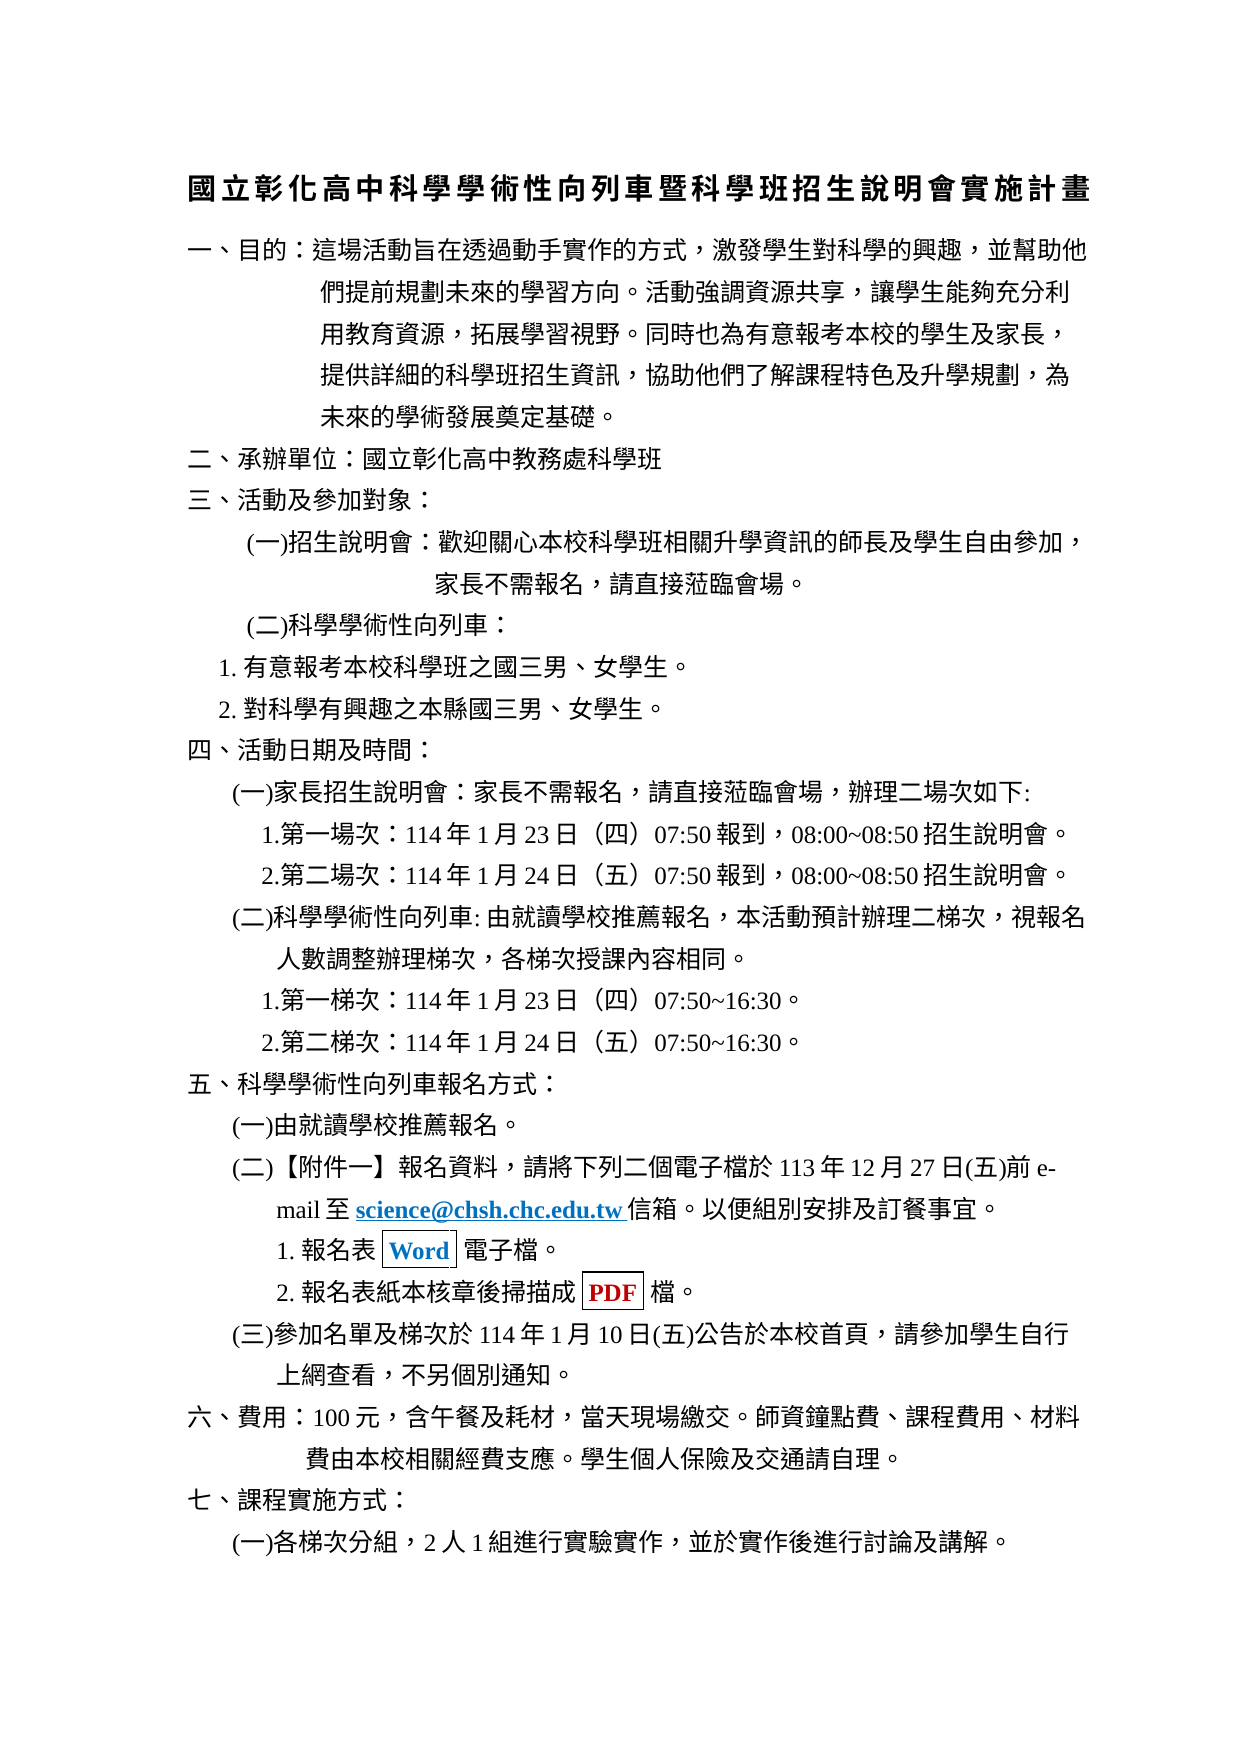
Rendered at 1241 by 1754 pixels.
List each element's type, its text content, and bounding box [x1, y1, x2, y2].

text (一)招生說明會：歡迎關心本校科學班相關升學資訊的師長及學生自由參加，家長不需報名，請直接蒞臨會場。 [246, 520, 1093, 603]
text (一)由就讀學校推薦報名。 [187, 1103, 1093, 1145]
text 2. 報名表紙本核章後掃描成 PDF 檔。 [187, 1270, 1093, 1311]
text 1.第一梯次：114年1月23日（四）07:50~16:30。 [187, 978, 1093, 1020]
text 三、活動及參加對象： [187, 478, 1093, 520]
text 二、承辦單位：國立彰化高中教務處科學班 [187, 436, 1093, 478]
text (一)各梯次分組，2人1組進行實驗實作，並於實作後進行討論及講解。 [187, 1520, 1093, 1561]
text 六、費用：100元，含午餐及耗材，當天現場繳交。師資鐘點費、課程費用、材料費由本校相關經費支應。學生個人保險及交通請自理。 [187, 1395, 1093, 1478]
text (三)參加名單及梯次於114年1月10日(五)公告於本校首頁，請參加學生自行上網查看，不另個別通知。 [232, 1311, 1093, 1395]
text 1.第一場次：114年1月23日（四）07:50報到，08:00~08:50招生說明會。 [187, 811, 1093, 853]
text (一)家長招生說明會：家長不需報名，請直接蒞臨會場，辦理二場次如下: [187, 770, 1093, 811]
list 有意報考本校科學班之國三男、女學生。 [187, 645, 1093, 686]
text 2.第二梯次：114年1月24日（五）07:50~16:30。 [187, 1020, 1093, 1061]
text 1. 報名表 Word 電子檔。 [187, 1228, 1093, 1270]
text 2.第二場次：114年1月24日（五）07:50報到，08:00~08:50招生說明會。 [187, 853, 1093, 895]
text (二)【附件一】報名資料，請將下列二個電子檔於113年12月27日(五)前e-mail至science@chsh.chc.edu.tw信箱。以便組別安排及訂餐事宜。 [232, 1145, 1093, 1228]
text 七、課程實施方式： [187, 1478, 1093, 1520]
text (二)科學學術性向列車： [246, 603, 1093, 645]
text 五、科學學術性向列車報名方式： [187, 1061, 1093, 1103]
text 一、目的：這場活動旨在透過動手實作的方式，激發學生對科學的興趣，並幫助他們提前規劃未來的學習方向。活動強調資源共享，讓學生能夠充分利用教育資源，拓展學習視野。同時也為有意報考本校的學生及家長，提供詳細的科學班招生資訊，協助他們了解課程特色及升學規劃，為未來的學術發展奠定基礎。 [187, 228, 1093, 436]
text (二)科學學術性向列車: 由就讀學校推薦報名，本活動預計辦理二梯次，視報名人數調整辦理梯次，各梯次授課內容相同。 [232, 895, 1093, 978]
text 國立彰化高中科學學術性向列車暨科學班招生說明會實施計畫 [187, 145, 1093, 228]
list 對科學有興趣之本縣國三男、女學生。 [187, 686, 1093, 728]
text 四、活動日期及時間： [187, 728, 1093, 770]
